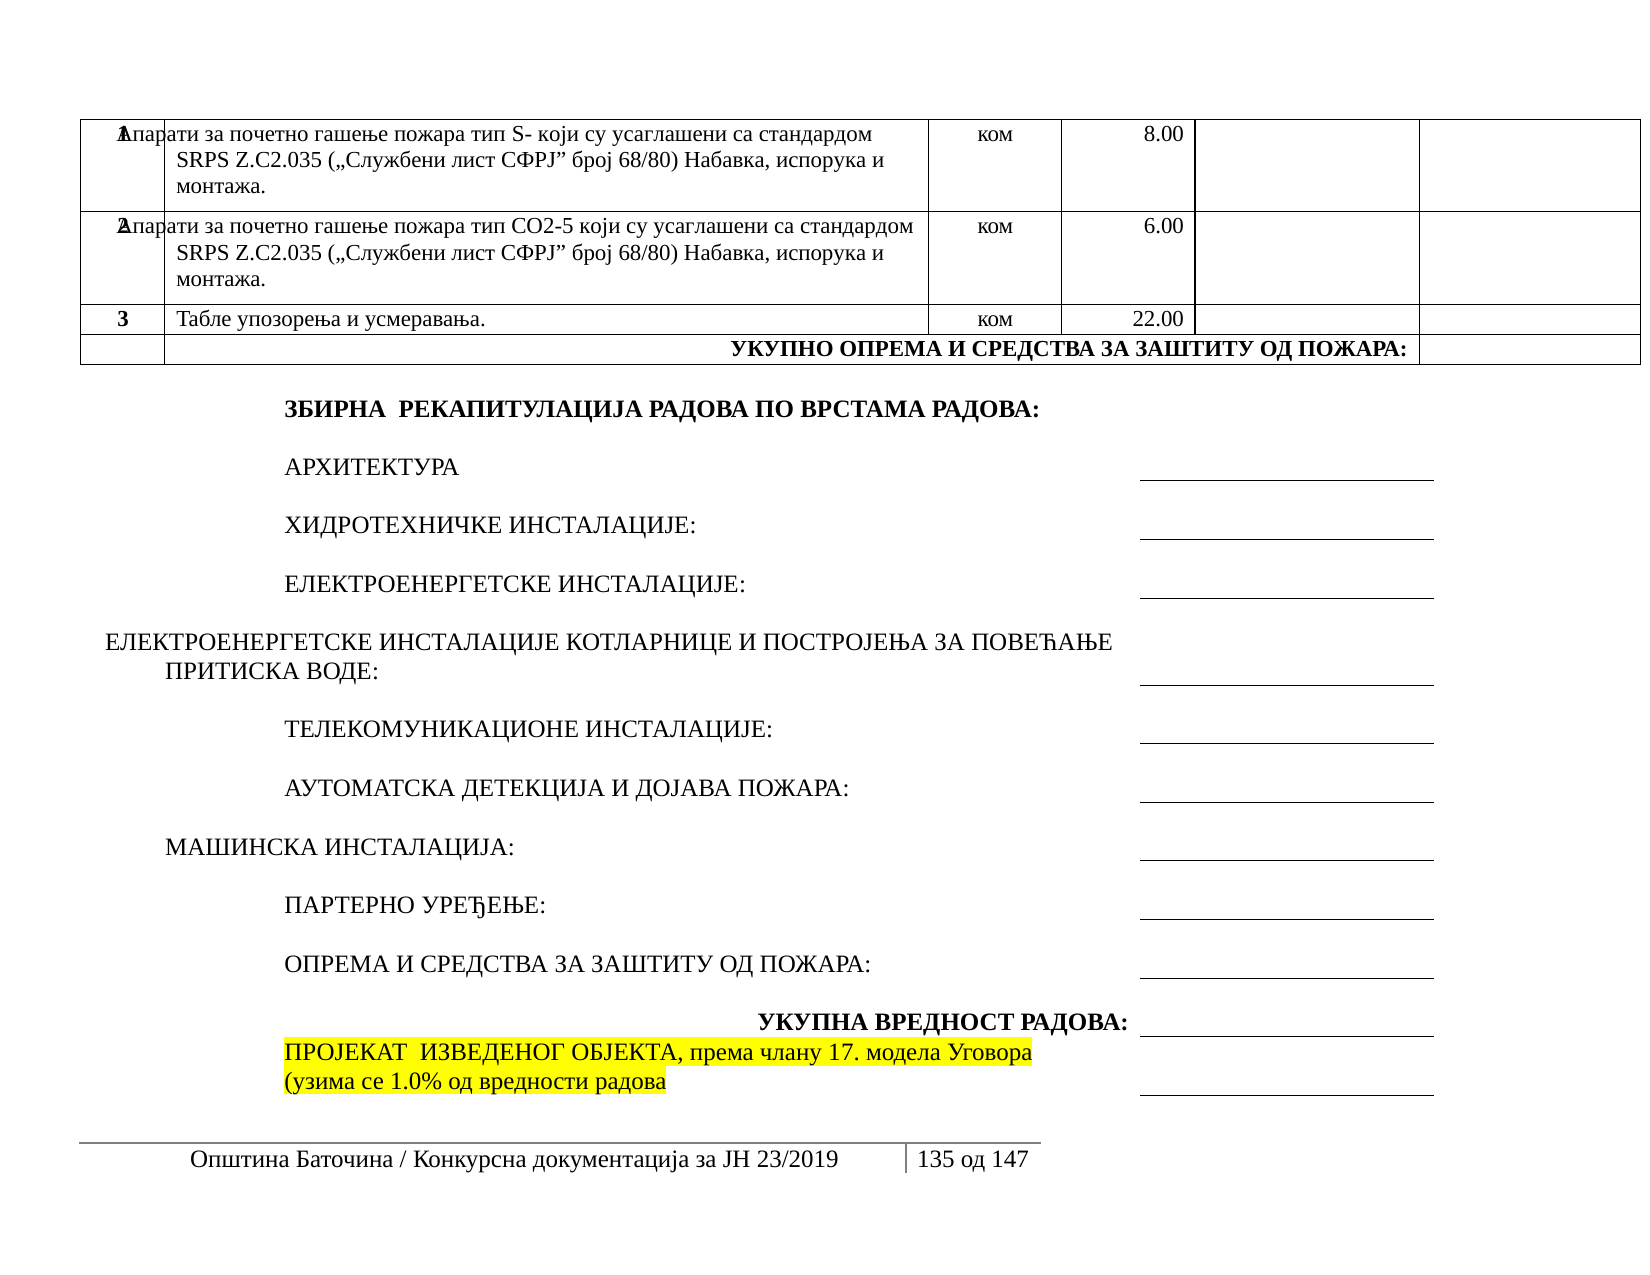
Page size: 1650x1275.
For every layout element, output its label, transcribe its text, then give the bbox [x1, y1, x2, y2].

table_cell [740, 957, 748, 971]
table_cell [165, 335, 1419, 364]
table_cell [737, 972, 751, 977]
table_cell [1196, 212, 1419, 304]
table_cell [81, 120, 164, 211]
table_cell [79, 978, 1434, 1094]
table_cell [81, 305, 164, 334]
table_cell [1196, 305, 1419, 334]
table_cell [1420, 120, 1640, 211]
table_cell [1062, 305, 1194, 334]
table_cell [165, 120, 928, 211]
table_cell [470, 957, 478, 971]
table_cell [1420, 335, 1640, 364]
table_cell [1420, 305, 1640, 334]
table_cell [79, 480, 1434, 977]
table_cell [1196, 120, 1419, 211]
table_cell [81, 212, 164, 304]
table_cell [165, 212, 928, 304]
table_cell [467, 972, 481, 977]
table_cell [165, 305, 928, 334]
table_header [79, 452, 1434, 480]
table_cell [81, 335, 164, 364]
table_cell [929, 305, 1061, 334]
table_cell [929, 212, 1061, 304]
text ЗБИРНА РЕКАПИТУЛАЦИЈА РАДОВА ПО ВРСТАМА РАДОВА: [209, 394, 1560, 423]
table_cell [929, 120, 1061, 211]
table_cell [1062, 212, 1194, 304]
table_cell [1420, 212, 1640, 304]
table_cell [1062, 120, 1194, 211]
